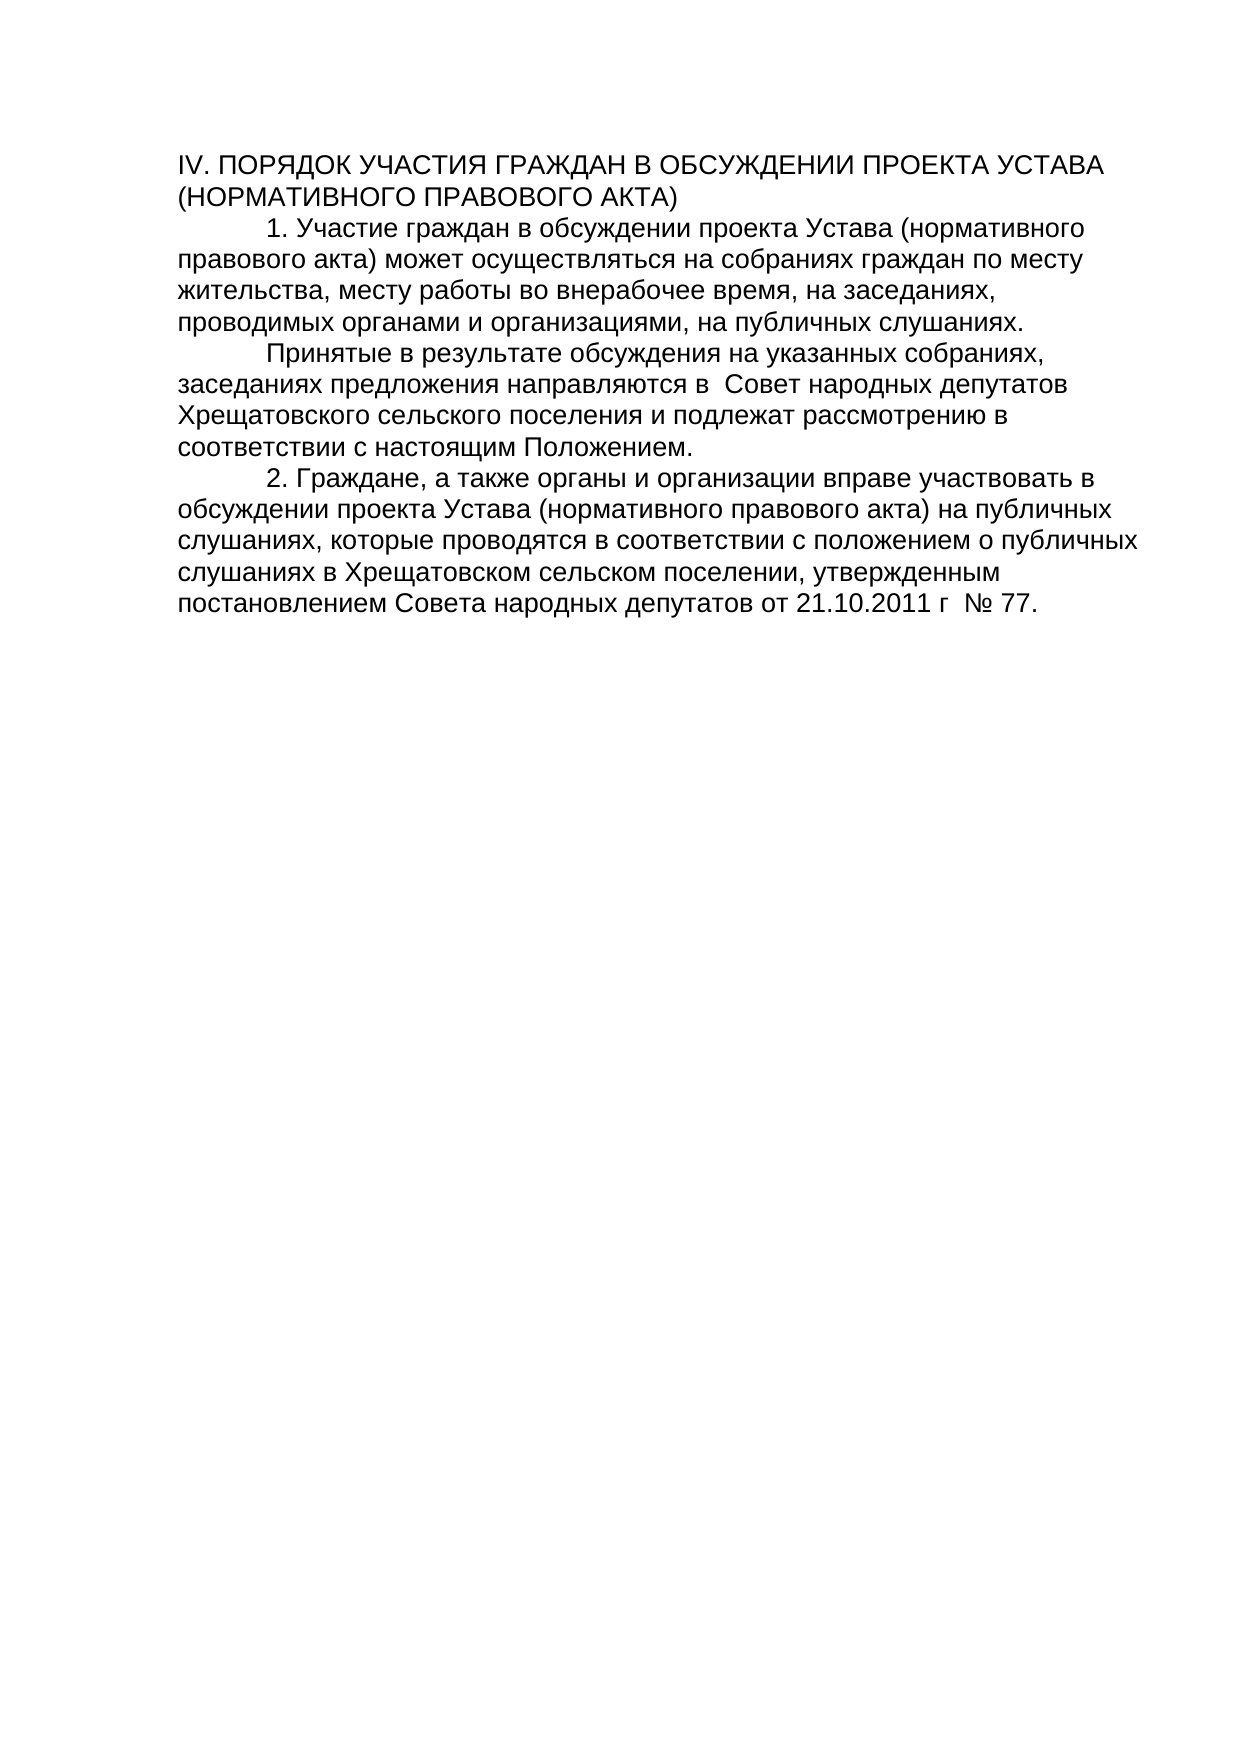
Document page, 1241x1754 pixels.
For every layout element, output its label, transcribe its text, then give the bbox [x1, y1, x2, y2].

text 1. Участие граждан в обсуждении проекта Устава (нормативного правового акта) может осуществляться на собраниях граждан по месту жительства, месту работы во внерабочее время, на заседаниях, проводимых органами и организациями, на публичных слушаниях. [177, 212, 1152, 337]
text IV. ПОРЯДОК УЧАСТИЯ ГРАЖДАН В ОБСУЖДЕНИИ ПРОЕКТА УСТАВА [177, 149, 1152, 181]
text (НОРМАТИВНОГО ПРАВОВОГО АКТА) [177, 181, 1152, 212]
text Принятые в результате обсуждения на указанных собраниях, заседаниях предложения направляются в Совет народных депутатов Хрещатовского сельского поселения и подлежат рассмотрению в соответствии с настоящим Положением. [177, 337, 1152, 462]
text 2. Граждане, а также органы и организации вправе участвовать в обсуждении проекта Устава (нормативного правового акта) на публичных слушаниях, которые проводятся в соответствии с положением о публичных слушаниях в Хрещатовском сельском поселении, утвержденным постановлением Совета народных депутатов от 21.10.2011 г № 77. [177, 462, 1152, 618]
